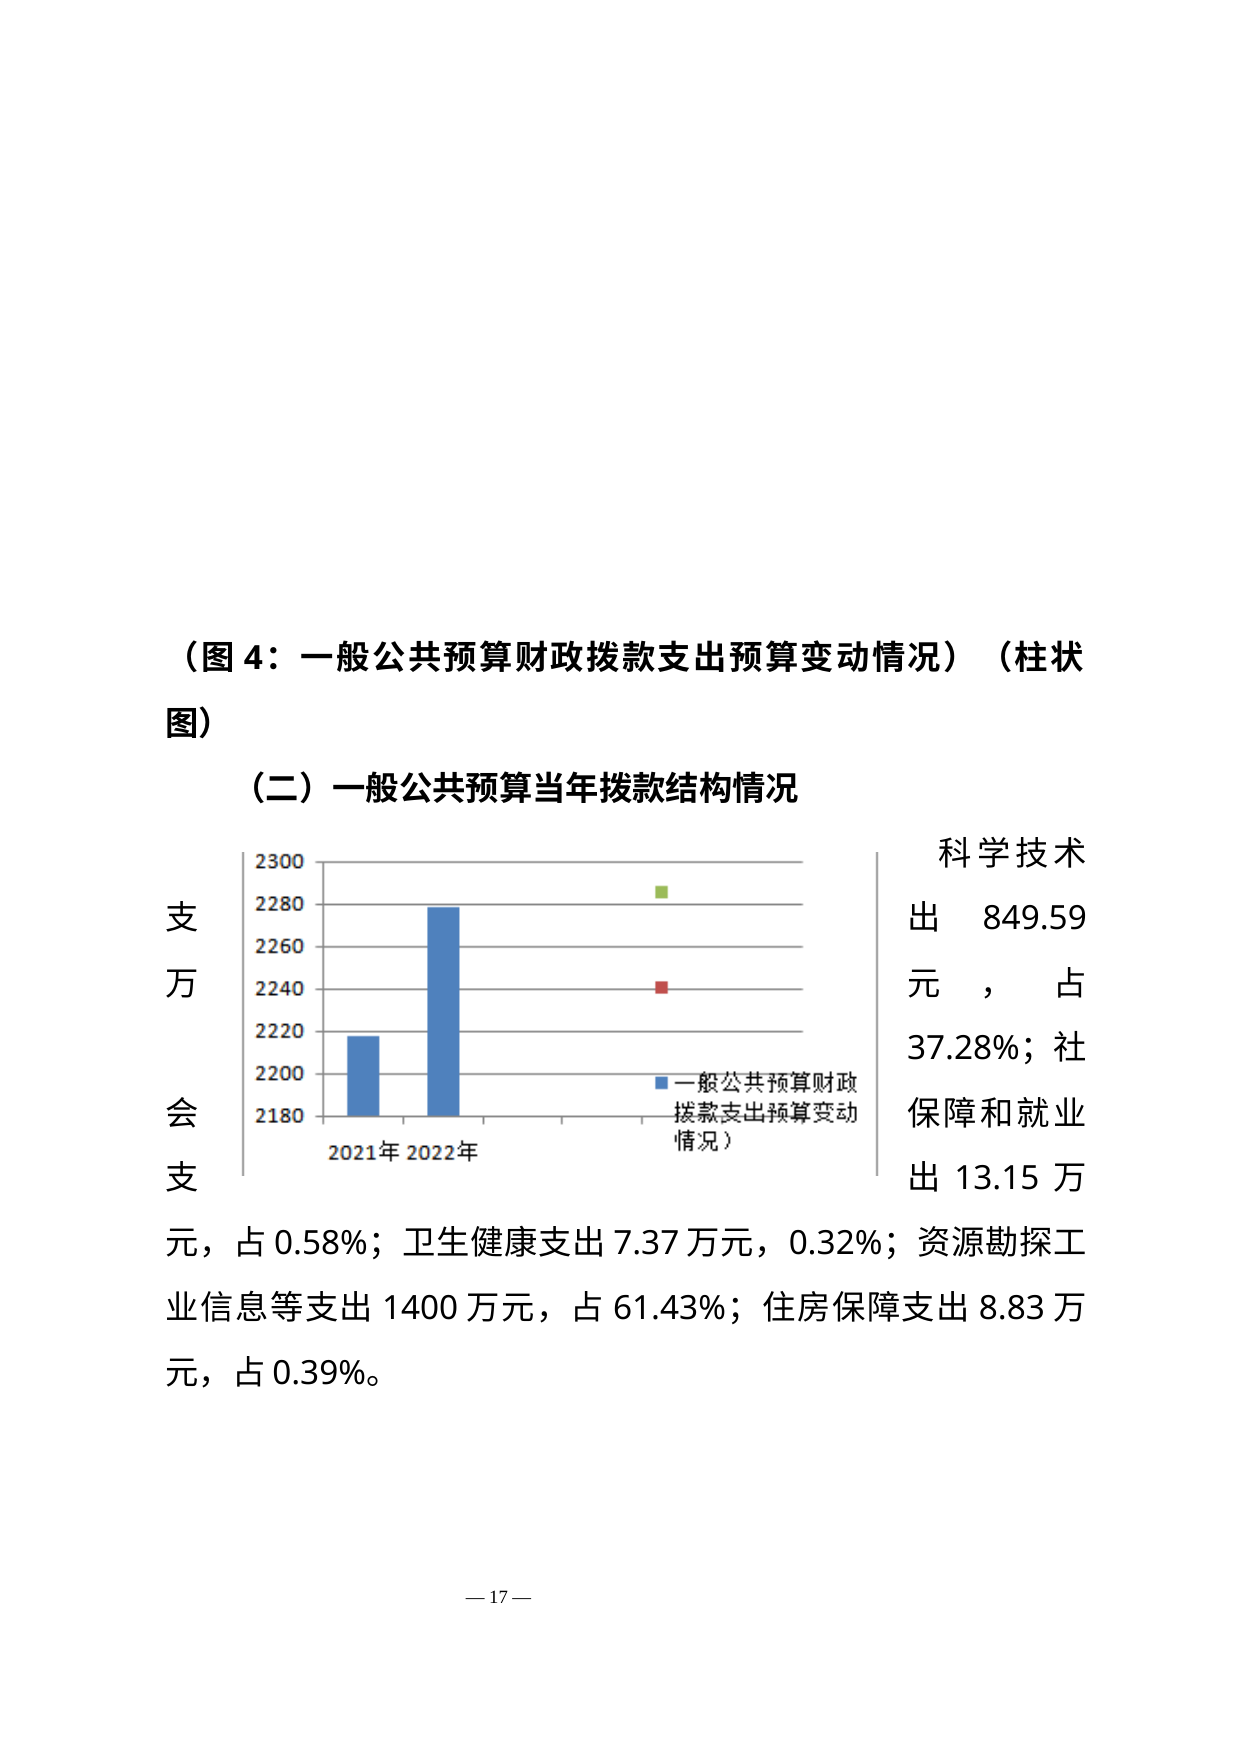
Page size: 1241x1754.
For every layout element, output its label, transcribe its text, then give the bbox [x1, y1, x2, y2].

text （图4：一般公共预算财政拨款支出预算变动情况）（柱状图） [165, 623, 1087, 753]
picture [239, 852, 889, 1176]
text （二）一般公共预算当年拨款结构情况 [165, 753, 1087, 818]
